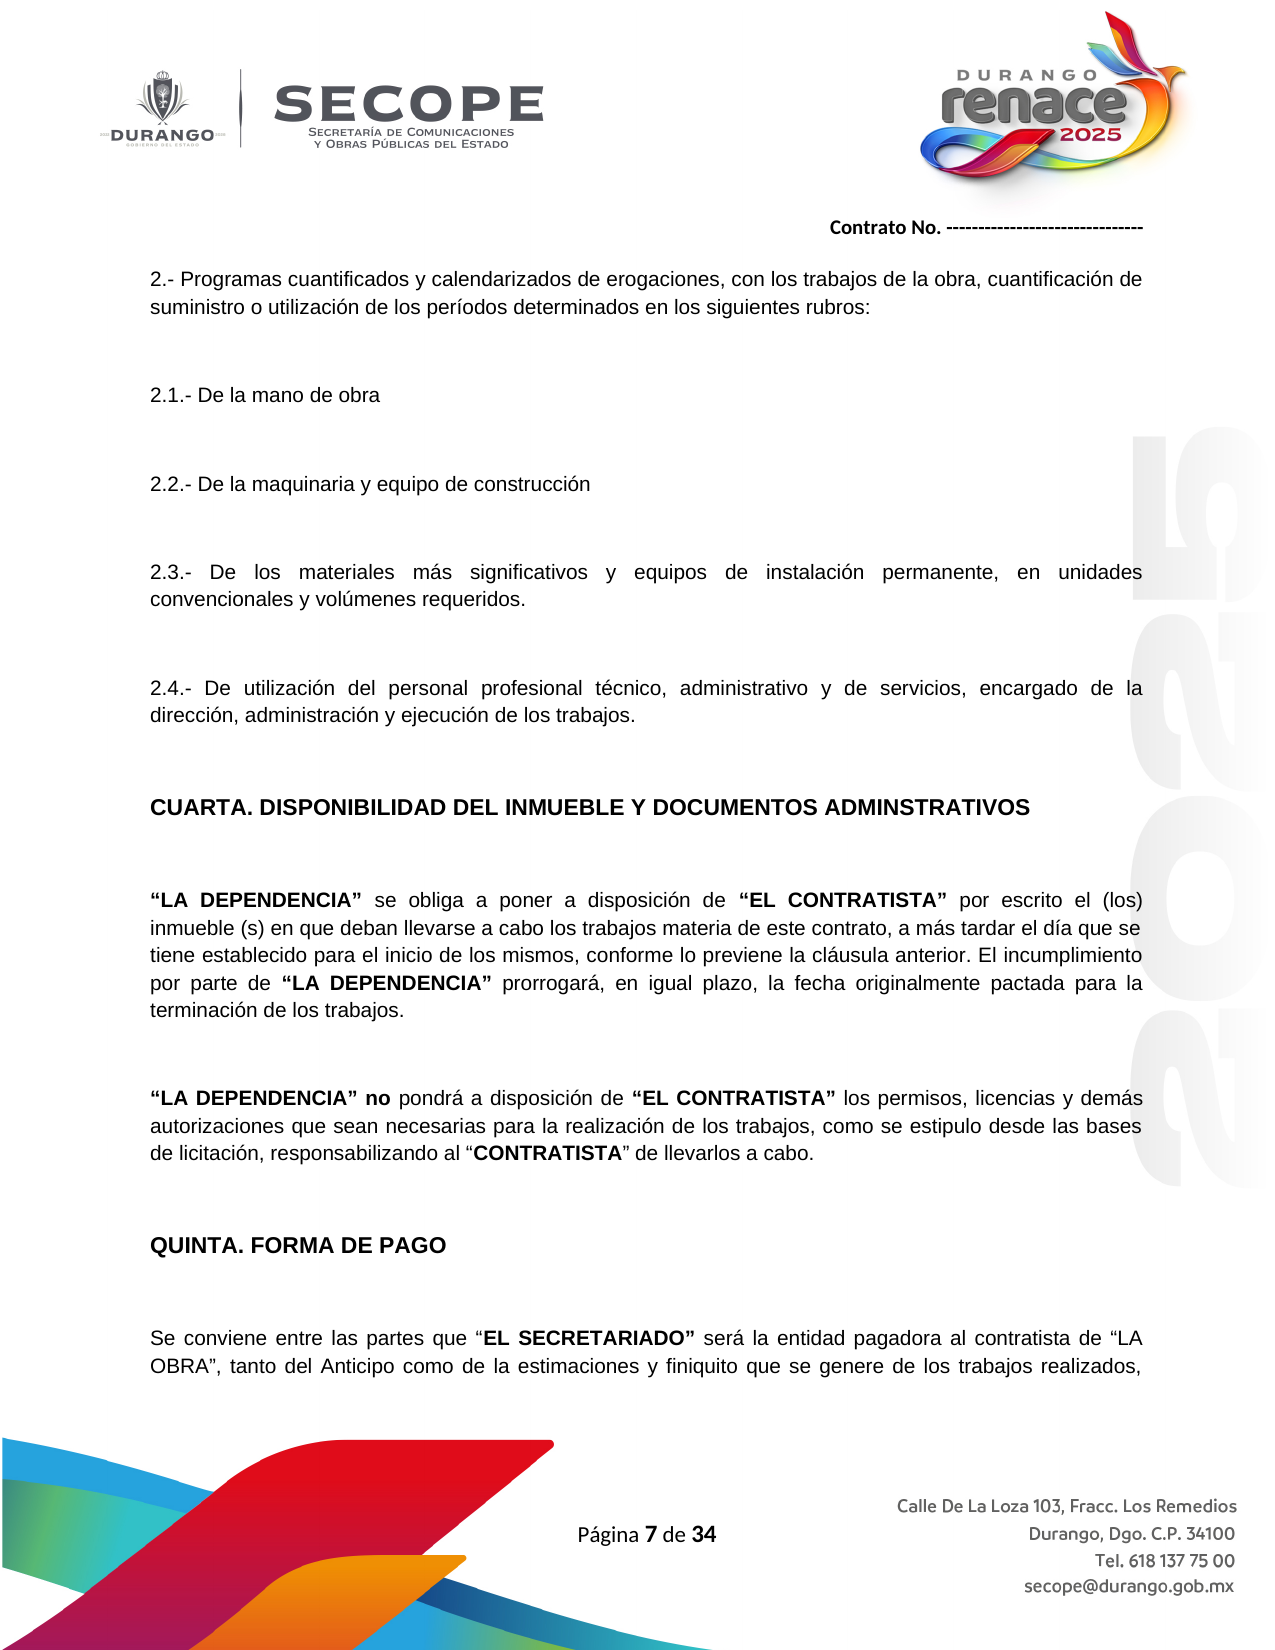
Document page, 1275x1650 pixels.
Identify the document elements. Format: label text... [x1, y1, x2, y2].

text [150, 1326, 1144, 1377]
text QUINTA. FORMA DE PAGO [150, 1232, 1144, 1259]
picture [2, 10, 1271, 1650]
text 2.2.- De la maquinaria y equipo de construcción [150, 471, 1144, 495]
text 2.3.- De los materiales más significativos y equipos de instalación permanente, en unidades convencionales y volúmenes requeridos. [150, 560, 1144, 611]
text “LA DEPENDENCIA” se obliga a poner a disposición de “EL CONTRATISTA” por escrito el (los) inmueble (s) en que deban llevarse a cabo los trabajos materia de este contrato, a más tardar el día que se tiene establecido para el inicio de los mismos, conforme lo previene la cláusula anterior. El incumplimiento por parte de “LA DEPENDENCIA” prorrogará, en igual plazo, la fecha originalmente pactada para la terminación de los trabajos. [150, 888, 1144, 1022]
text CUARTA. DISPONIBILIDAD DEL INMUEBLE Y DOCUMENTOS ADMINSTRATIVOS [150, 794, 1144, 821]
text 2.4.- De utilización del personal profesional técnico, administrativo y de servicios, encargado de la dirección, administración y ejecución de los trabajos. [150, 676, 1144, 727]
text 2.- Programas cuantificados y calendarizados de erogaciones, con los trabajos de la obra, cuantificación de suministro o utilización de los períodos determinados en los siguientes rubros: [150, 267, 1144, 319]
text 2.1.- De la mano de obra [150, 383, 1144, 407]
text “LA DEPENDENCIA” no pondrá a disposición de “EL CONTRATISTA” los permisos, licencias y demás autorizaciones que sean necesarias para la realización de los trabajos, como se estipulo desde las bases de licitación, responsabilizando al “CONTRATISTA” de llevarlos a cabo. [150, 1086, 1144, 1165]
